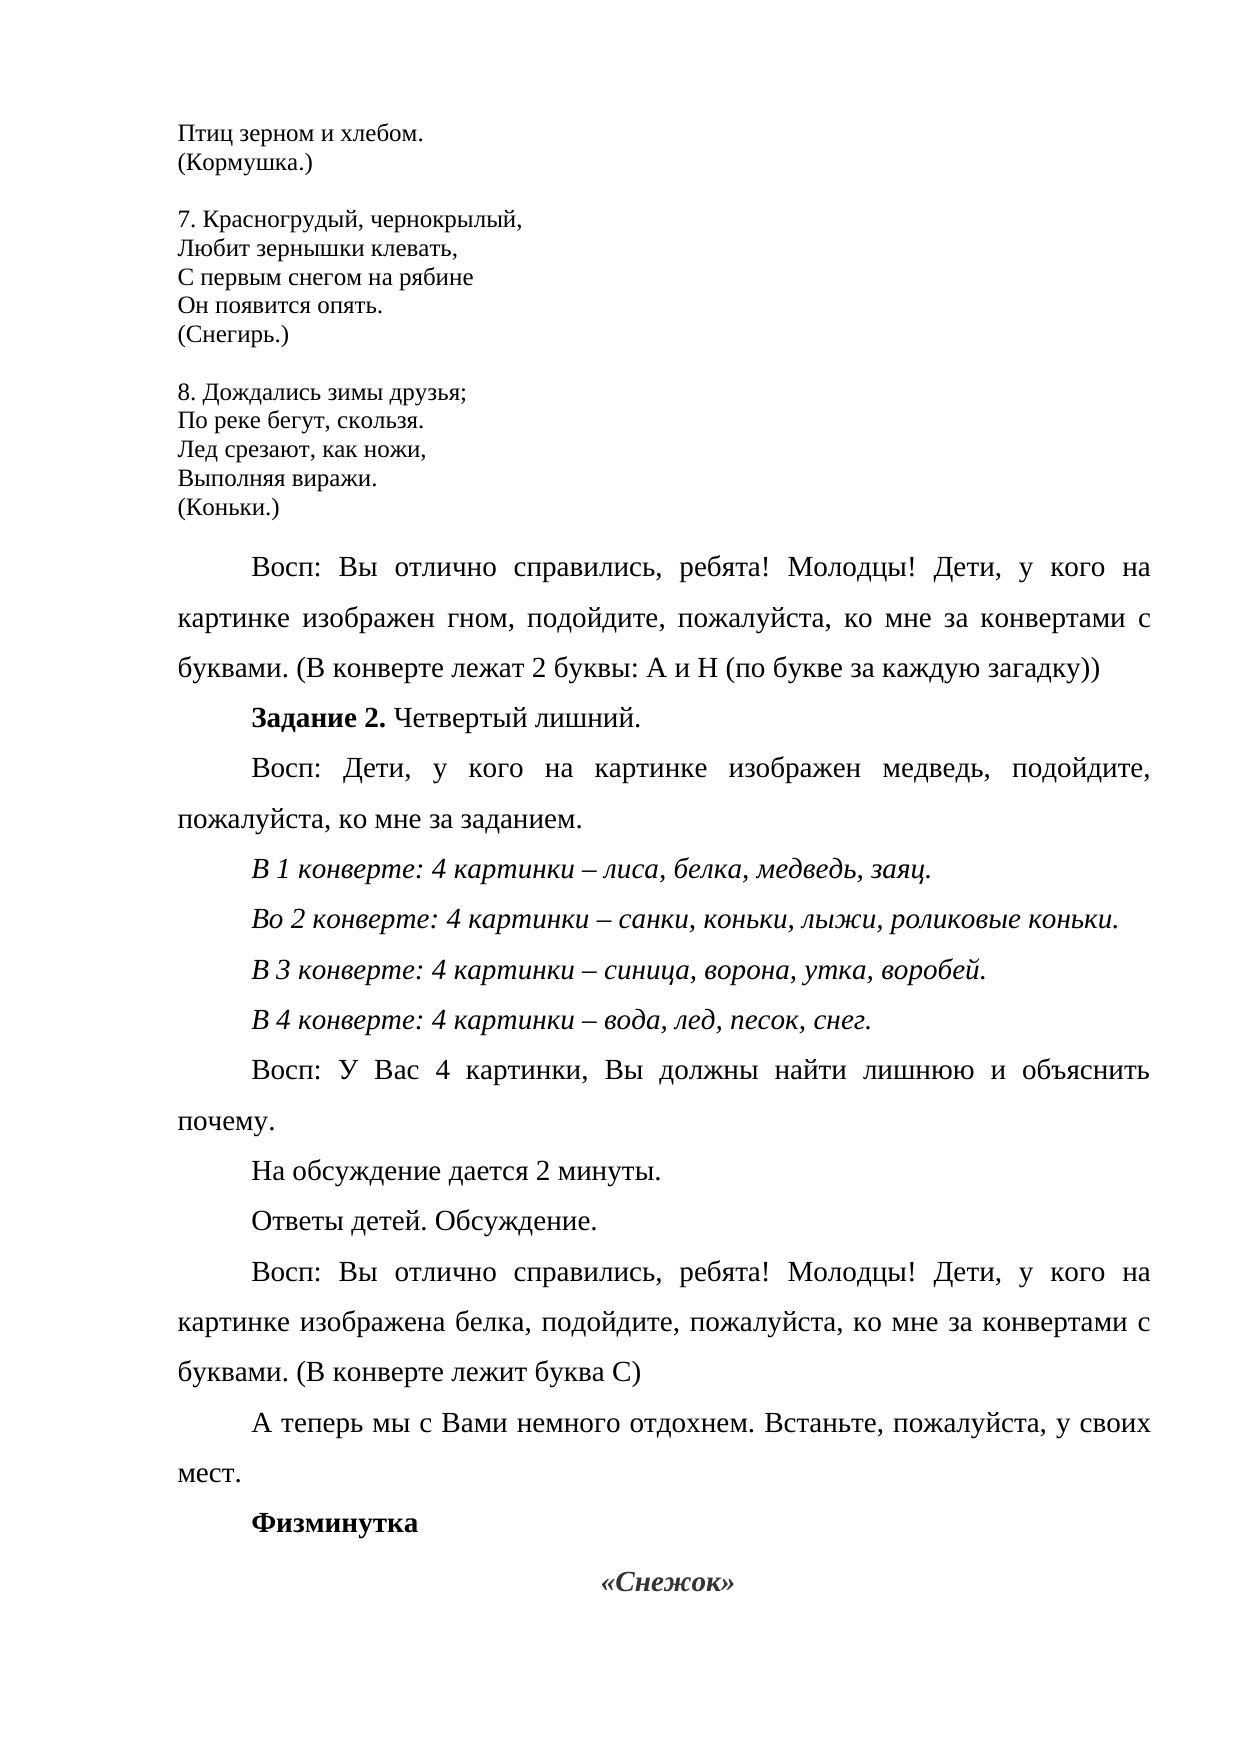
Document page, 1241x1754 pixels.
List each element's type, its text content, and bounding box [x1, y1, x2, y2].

text «Снежок» [177, 1556, 1152, 1598]
text 8. Дождались зимы друзья; [177, 377, 1152, 406]
text Восп: У Вас 4 картинки, Вы должны найти лишнюю и объяснить почему. [177, 1052, 1152, 1136]
text Ответы детей. Обсуждение. [177, 1203, 1152, 1237]
text Физминутка [177, 1505, 1152, 1539]
text Выполняя виражи. [177, 463, 1152, 492]
text Задание 2. Четвертый лишний. [177, 700, 1152, 734]
text В 3 конверте: 4 картинки – синица, ворона, утка, воробей. [177, 952, 1152, 985]
text В 4 конверте: 4 картинки – вода, лед, песок, снег. [177, 1002, 1152, 1036]
text Он появится опять. [177, 291, 1152, 319]
text По реке бегут, скользя. [177, 406, 1152, 434]
text Во 2 конверте: 4 картинки – санки, коньки, лыжи, роликовые коньки. [177, 902, 1152, 935]
text В 1 конверте: 4 картинки – лиса, белка, медведь, заяц. [177, 851, 1152, 885]
text Восп: Вы отлично справились, ребята! Молодцы! Дети, у кого на картинке изображена белка, подойдите, пожалуйста, ко мне за конвертами с буквами. (В конверте лежит буква С) [177, 1254, 1152, 1388]
text А теперь мы с Вами немного отдохнем. Встаньте, пожалуйста, у своих мест. [177, 1405, 1152, 1488]
text (Кормушка.) [177, 147, 1152, 176]
text Восп: Дети, у кого на картинке изображен медведь, подойдите, пожалуйста, ко мне за заданием. [177, 751, 1152, 834]
text Птиц зерном и хлебом. [177, 118, 1152, 147]
text На обсуждение дается 2 минуты. [177, 1153, 1152, 1187]
text (Коньки.) [177, 492, 1152, 521]
text Лед срезают, как ножи, [177, 434, 1152, 463]
text (Снегирь.) [177, 319, 1152, 348]
text Любит зернышки клевать, [177, 233, 1152, 262]
text С первым снегом на рябине [177, 262, 1152, 291]
text Восп: Вы отлично справились, ребята! Молодцы! Дети, у кого на картинке изображен гном, подойдите, пожалуйста, ко мне за конвертами с буквами. (В конверте лежат 2 буквы: А и Н (по букве за каждую загадку)) [177, 549, 1152, 683]
text 7. Красногрудый, чернокрылый, [177, 204, 1152, 233]
